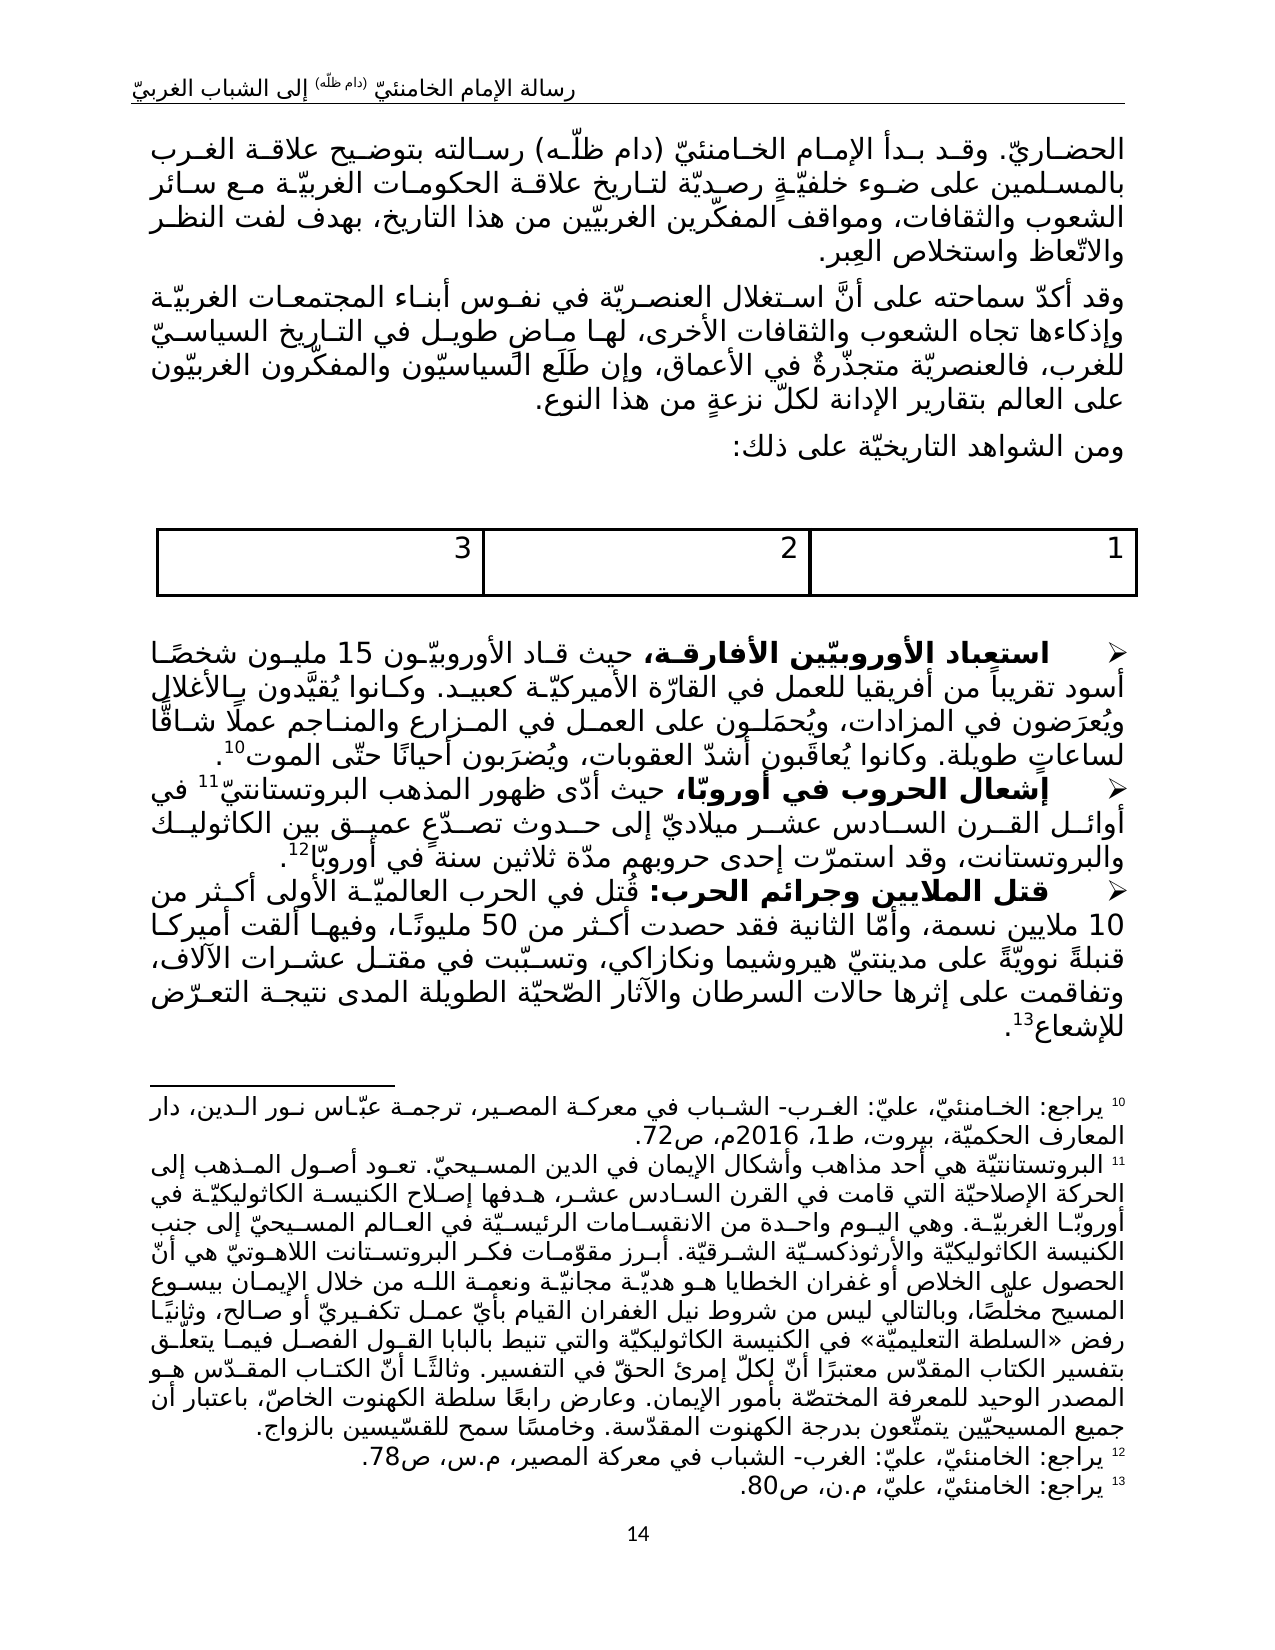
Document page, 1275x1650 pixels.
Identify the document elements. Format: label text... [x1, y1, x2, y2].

table_header 3 [159, 531, 482, 593]
list استعباد الأوروبيّين الأفارقة، حيث قاد الأوروبيّون 15 مليون شخصًا أسود تقريباً من أفريقيا للعمل في القارّة الأميركيّة كعبيد. وكانوا يُقيَّدون بالأغلال ويُعرَضون في المزادات، ويُحمَلون على العمل في المزارع والمناجم عملًا شاقًّا لساعاتٍ طويلة. وكانوا يُعاقَبون أشدّ العقوبات، ويُضرَبون أحيانًا حتّى الموت. [150, 636, 1125, 772]
text إنَّ محور رسالة الإمام الخامنئيّ (دام ظلّه) إلى الشباب الغربيّ هو الإسلام. والدافع الأساس إليه إزالة غبار الحقد والكراهيّة عن صورته الحقيقيّة؛ لإبرازه بشكله الناصع الحضاريّ. وقد بدأ الإمام الخامنئيّ (دام ظلّه) رسالته بتوضيح علاقة الغرب بالمسلمين على ضوء خلفيّةٍ رصديّة لتاريخ علاقة الحكومات الغربيّة مع سائر الشعوب والثقافات، ومواقف المفكّرين الغربيّين من هذا التاريخ، بهدف لفت النظر والاتّعاظ واستخلاص العِبر. [150, 132, 1125, 268]
list قتل الملايين وجرائم الحرب: قُتل في الحرب العالميّة الأولى أكثر من 10 ملايين نسمة، وأمّا الثانية فقد حصدت أكثر من 50 مليونًا، وفيها ألقت أميركا قنبلةً نوويّةً على مدينتيّ هيروشيما ونكازاكي، وتسبّبت في مقتل عشرات الآلاف، وتفاقمت على إثرها حالات السرطان والآثار الصّحيّة الطويلة المدى نتيجة التعرّض للإشعاع. [150, 874, 1125, 1044]
list إشعال الحروب في أوروبّا، حيث أدّى ظهور المذهب البروتستانتيّ في أوائل القرن السادس عشر ميلاديّ إلى حدوث تصدّعٍ عميق بين الكاثوليك والبروتستانت، وقد استمرّت إحدى حروبهم مدّة ثلاثين سنة في أوروبّا. [150, 772, 1125, 874]
text ومن الشواهد التاريخيّة على ذلك: [150, 429, 1125, 463]
table_header 1 [812, 531, 1135, 593]
table_header 2 [485, 531, 808, 593]
text وقد أكدّ سماحته على أنَّ استغلال العنصريّة في نفوس أبناء المجتمعات الغربيّة وإذكاءها تجاه الشعوب والثقافات الأخرى، لها ماضٍ طويل في التاريخ السياسيّ للغرب، فالعنصريّة متجذّرةٌ في الأعماق، وإن طَلَع السياسيّون والمفكّرون الغربيّون على العالم بتقارير الإدانة لكلّ نزعةٍ من هذا النوع. [150, 281, 1125, 417]
